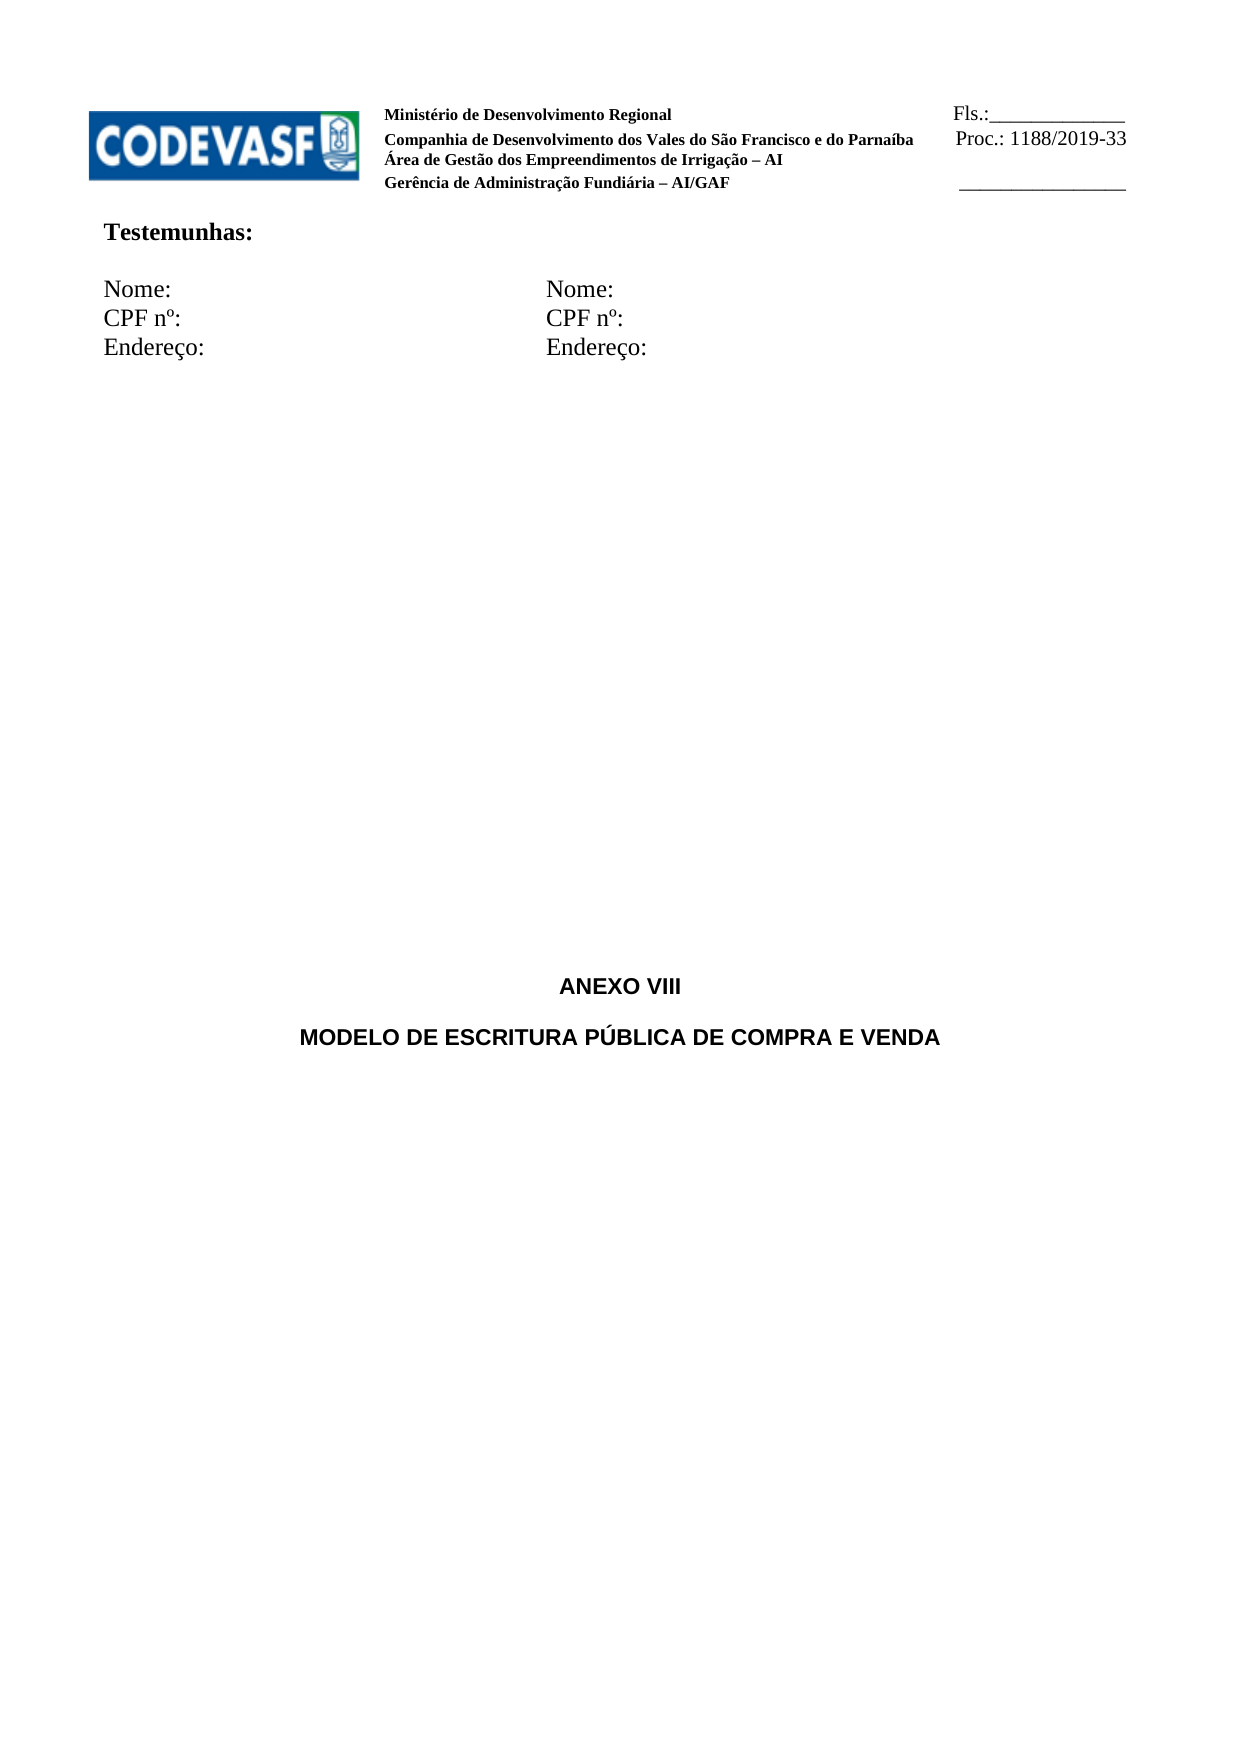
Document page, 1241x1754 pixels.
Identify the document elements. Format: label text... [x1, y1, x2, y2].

text Testemunhas: [103, 217, 1137, 246]
text CPF nº: CPF nº: [103, 303, 1137, 332]
text MODELO DE ESCRITURA PÚBLICA DE COMPRA E VENDA [103, 1024, 1137, 1051]
picture [88, 111, 361, 183]
text Endereço: Endereço: [103, 332, 1137, 361]
text ANEXO VIII [103, 973, 1137, 999]
text Nome: Nome: [103, 274, 1137, 303]
